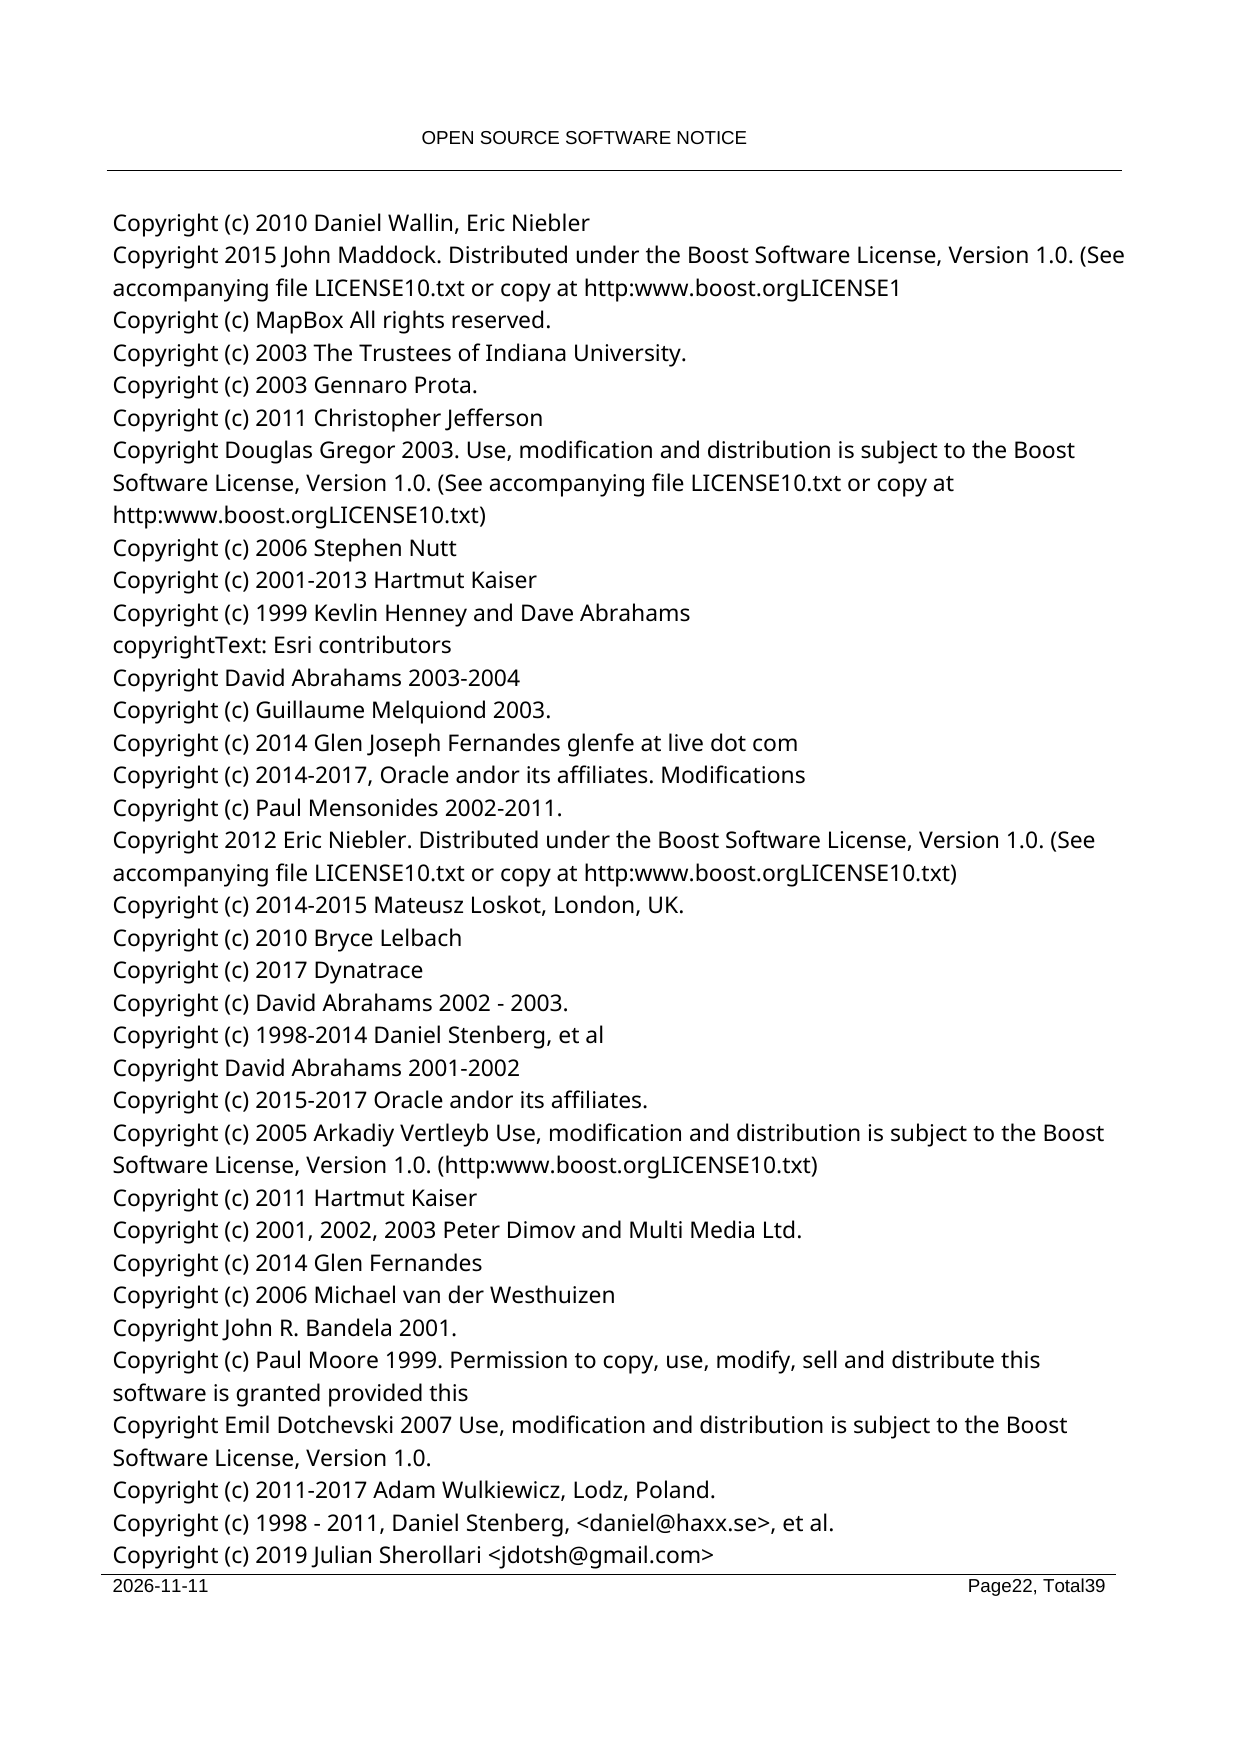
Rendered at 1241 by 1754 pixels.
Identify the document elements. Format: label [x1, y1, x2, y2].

text [112, 206, 1128, 1571]
